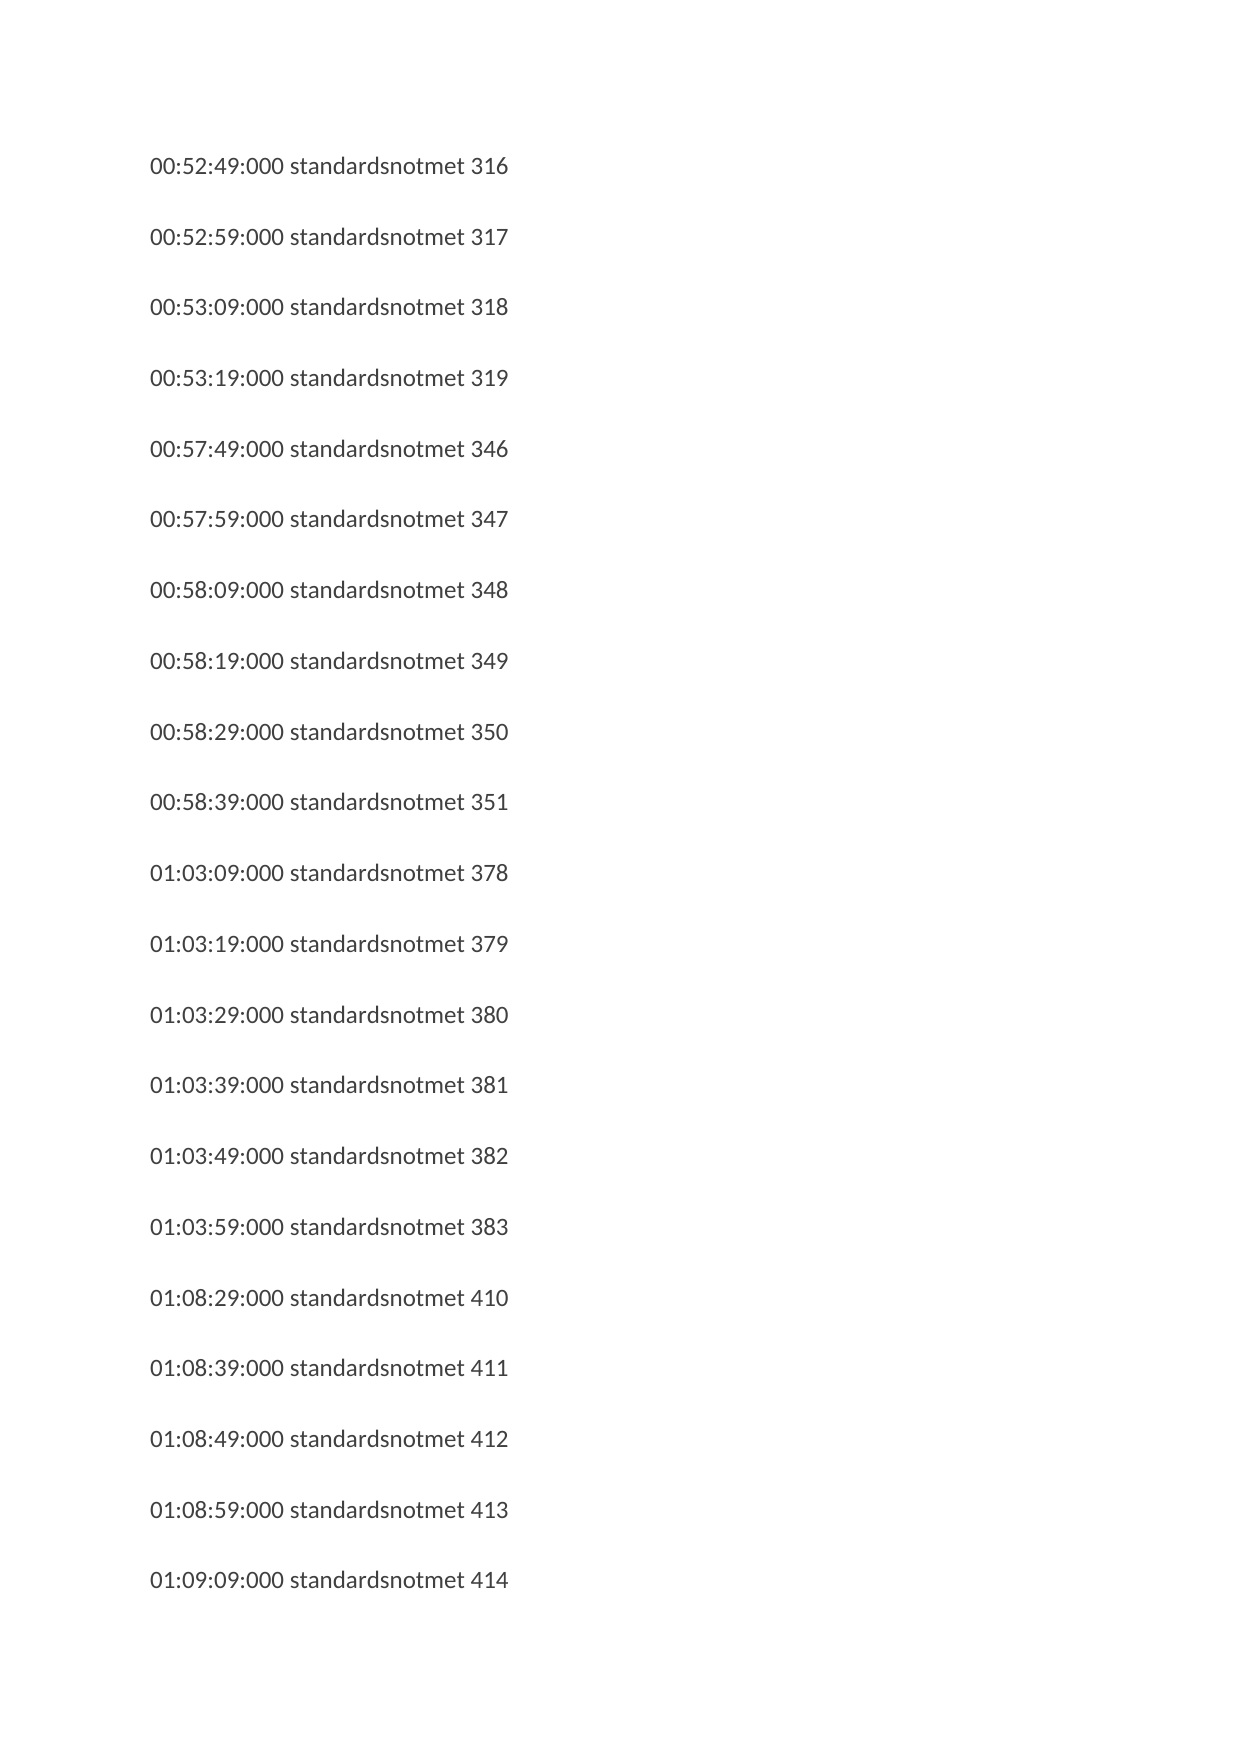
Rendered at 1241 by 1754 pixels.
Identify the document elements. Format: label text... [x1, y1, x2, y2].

text 01:03:59:000 standardsnotmet 383 [150, 1211, 1090, 1241]
text 01:08:49:000 standardsnotmet 412 [150, 1423, 1090, 1454]
text 01:03:29:000 standardsnotmet 380 [150, 999, 1090, 1029]
text 00:52:59:000 standardsnotmet 317 [150, 221, 1090, 251]
text 00:52:49:000 standardsnotmet 316 [150, 150, 1090, 181]
text 00:57:59:000 standardsnotmet 347 [150, 504, 1090, 534]
text 00:58:09:000 standardsnotmet 348 [150, 574, 1090, 605]
text 00:57:49:000 standardsnotmet 346 [150, 433, 1090, 463]
text 00:58:39:000 standardsnotmet 351 [150, 787, 1090, 817]
text 01:03:19:000 standardsnotmet 379 [150, 928, 1090, 958]
text 01:08:39:000 standardsnotmet 411 [150, 1352, 1090, 1383]
text 01:08:29:000 standardsnotmet 410 [150, 1282, 1090, 1312]
text 00:53:19:000 standardsnotmet 319 [150, 362, 1090, 393]
text 01:08:59:000 standardsnotmet 413 [150, 1494, 1090, 1524]
text 00:58:19:000 standardsnotmet 349 [150, 645, 1090, 676]
text 01:03:09:000 standardsnotmet 378 [150, 857, 1090, 888]
text 00:58:29:000 standardsnotmet 350 [150, 716, 1090, 746]
text 01:03:39:000 standardsnotmet 381 [150, 1069, 1090, 1100]
text 00:53:09:000 standardsnotmet 318 [150, 291, 1090, 322]
text 01:03:49:000 standardsnotmet 382 [150, 1140, 1090, 1171]
text 01:09:09:000 standardsnotmet 414 [150, 1564, 1090, 1595]
